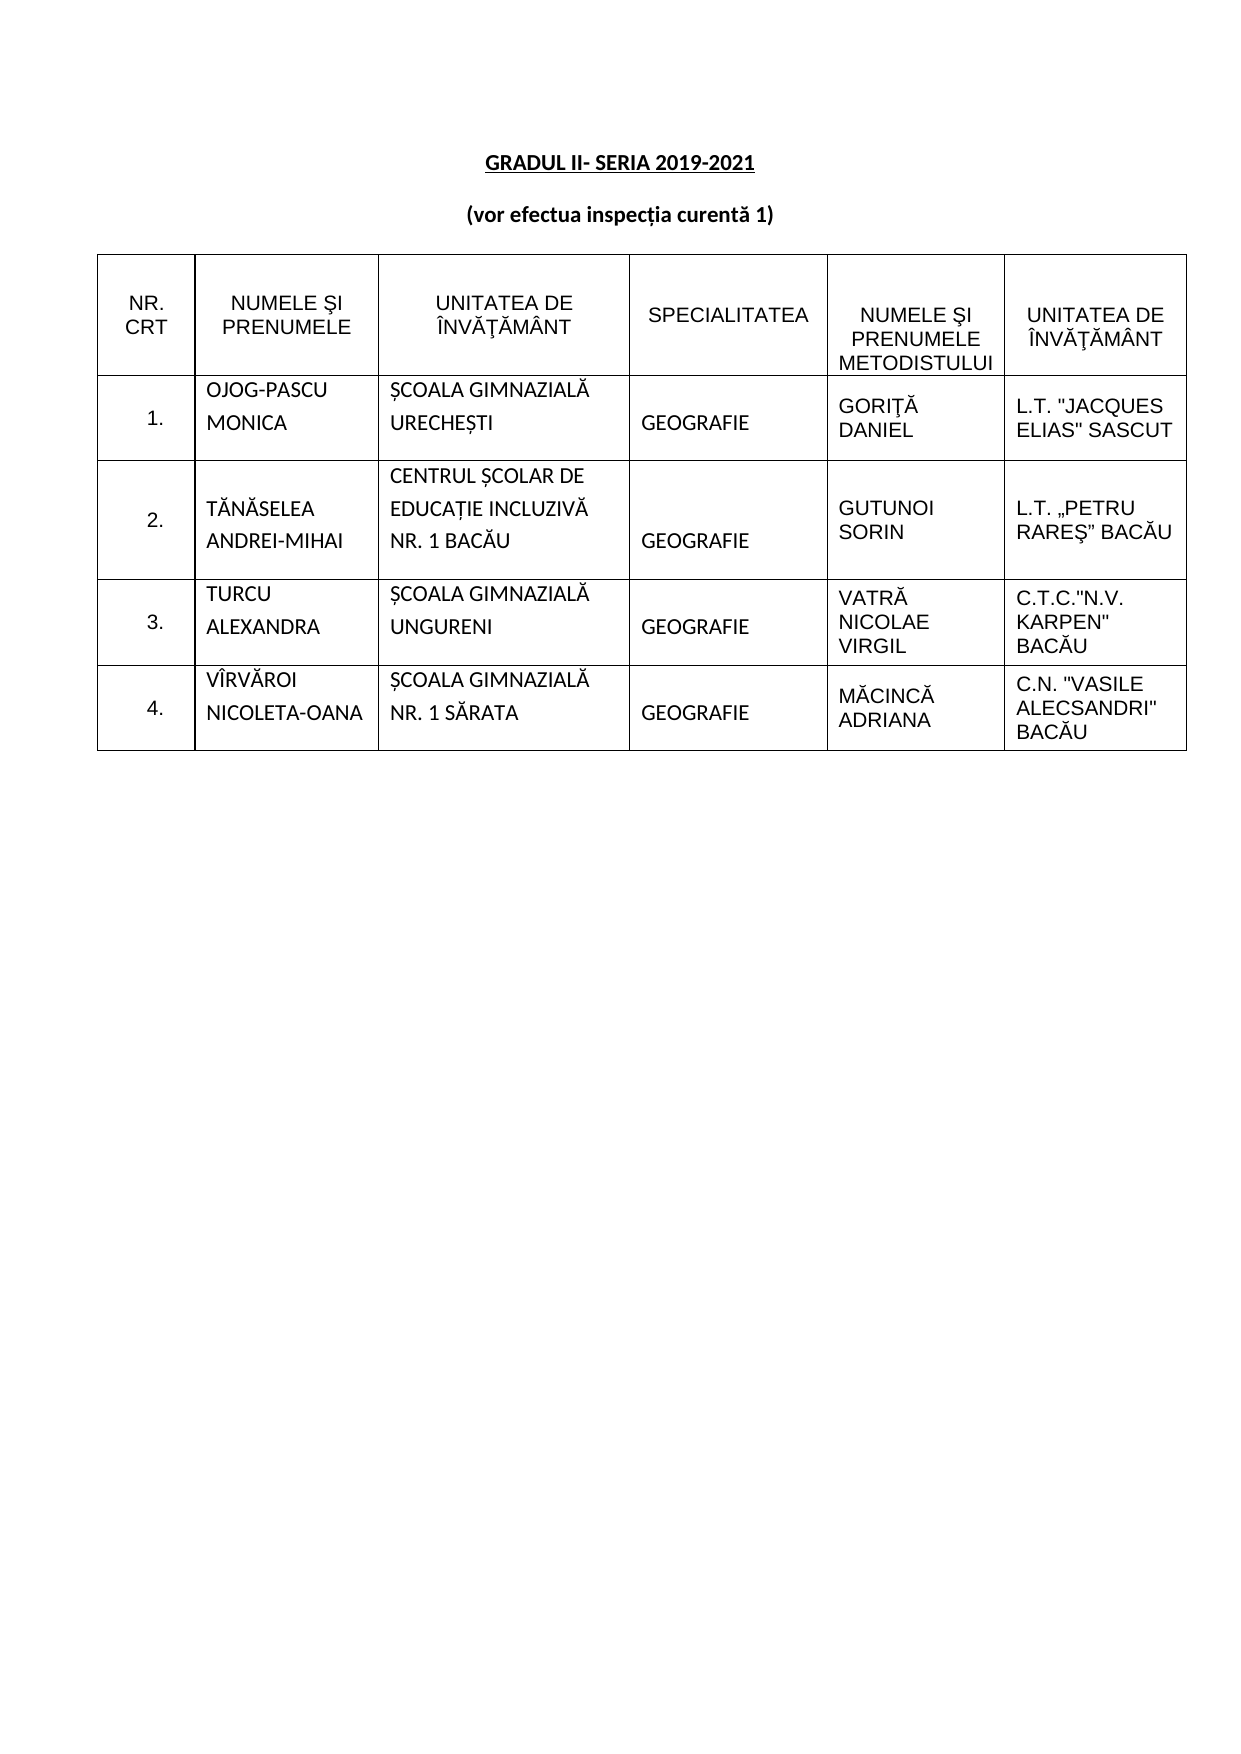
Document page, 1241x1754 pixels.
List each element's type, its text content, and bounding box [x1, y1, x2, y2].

table_cell [98, 376, 194, 460]
table_cell GEOGRAFIE [630, 666, 827, 750]
text (vor efectua inspecţia curentă 1) [148, 201, 1093, 229]
table_cell OJOG-PASCU MONICA [196, 376, 378, 460]
table_cell L.T. "JACQUES ELIAS" SASCUT [1005, 376, 1186, 460]
table_header SPECIALITATEA [630, 255, 827, 374]
table_cell GEOGRAFIE [630, 461, 827, 578]
table_cell VATRĂ NICOLAE VIRGIL [828, 580, 1004, 664]
table_header UNITATEA DE ÎNVĂŢĂMÂNT [379, 255, 629, 374]
table_cell C.N. "VASILE ALECSANDRI" BACĂU [1005, 666, 1186, 750]
table_header UNITATEA DE ÎNVĂŢĂMÂNT [1005, 255, 1186, 374]
table_cell GORIŢĂ DANIEL [828, 376, 1004, 460]
table_cell L.T. „PETRU RAREŞ” BACĂU [1005, 461, 1186, 578]
table_header NUMELE ŞI PRENUMELE [196, 255, 378, 374]
table_cell ȘCOALA GIMNAZIALĂ UNGURENI [379, 580, 629, 664]
table_cell TĂNĂSELEA ANDREI-MIHAI [196, 461, 378, 578]
table_cell [98, 666, 194, 750]
table_cell [98, 580, 194, 664]
table_header NR. CRT [98, 255, 194, 374]
table_cell CENTRUL ȘCOLAR DE EDUCAȚIE INCLUZIVĂ NR. 1 BACĂU [379, 461, 629, 578]
table_cell ȘCOALA GIMNAZIALĂ NR. 1 SĂRATA [379, 666, 629, 750]
table_cell GUTUNOI SORIN [828, 461, 1004, 578]
text GRADUL II- SERIA 2019-2021 [148, 148, 1093, 176]
table_cell ȘCOALA GIMNAZIALĂ URECHEȘTI [379, 376, 629, 460]
table_cell GEOGRAFIE [630, 376, 827, 460]
table_cell C.T.C."N.V. KARPEN" BACĂU [1005, 580, 1186, 664]
table_header NUMELE ŞI PRENUMELE METODISTULUI [828, 255, 1004, 374]
table_cell GEOGRAFIE [630, 580, 827, 664]
table_cell TURCU ALEXANDRA [196, 580, 378, 664]
table_cell VÎRVĂROI NICOLETA-OANA [196, 666, 378, 750]
table_cell MĂCINCĂ ADRIANA [828, 666, 1004, 750]
table_cell [98, 461, 194, 578]
